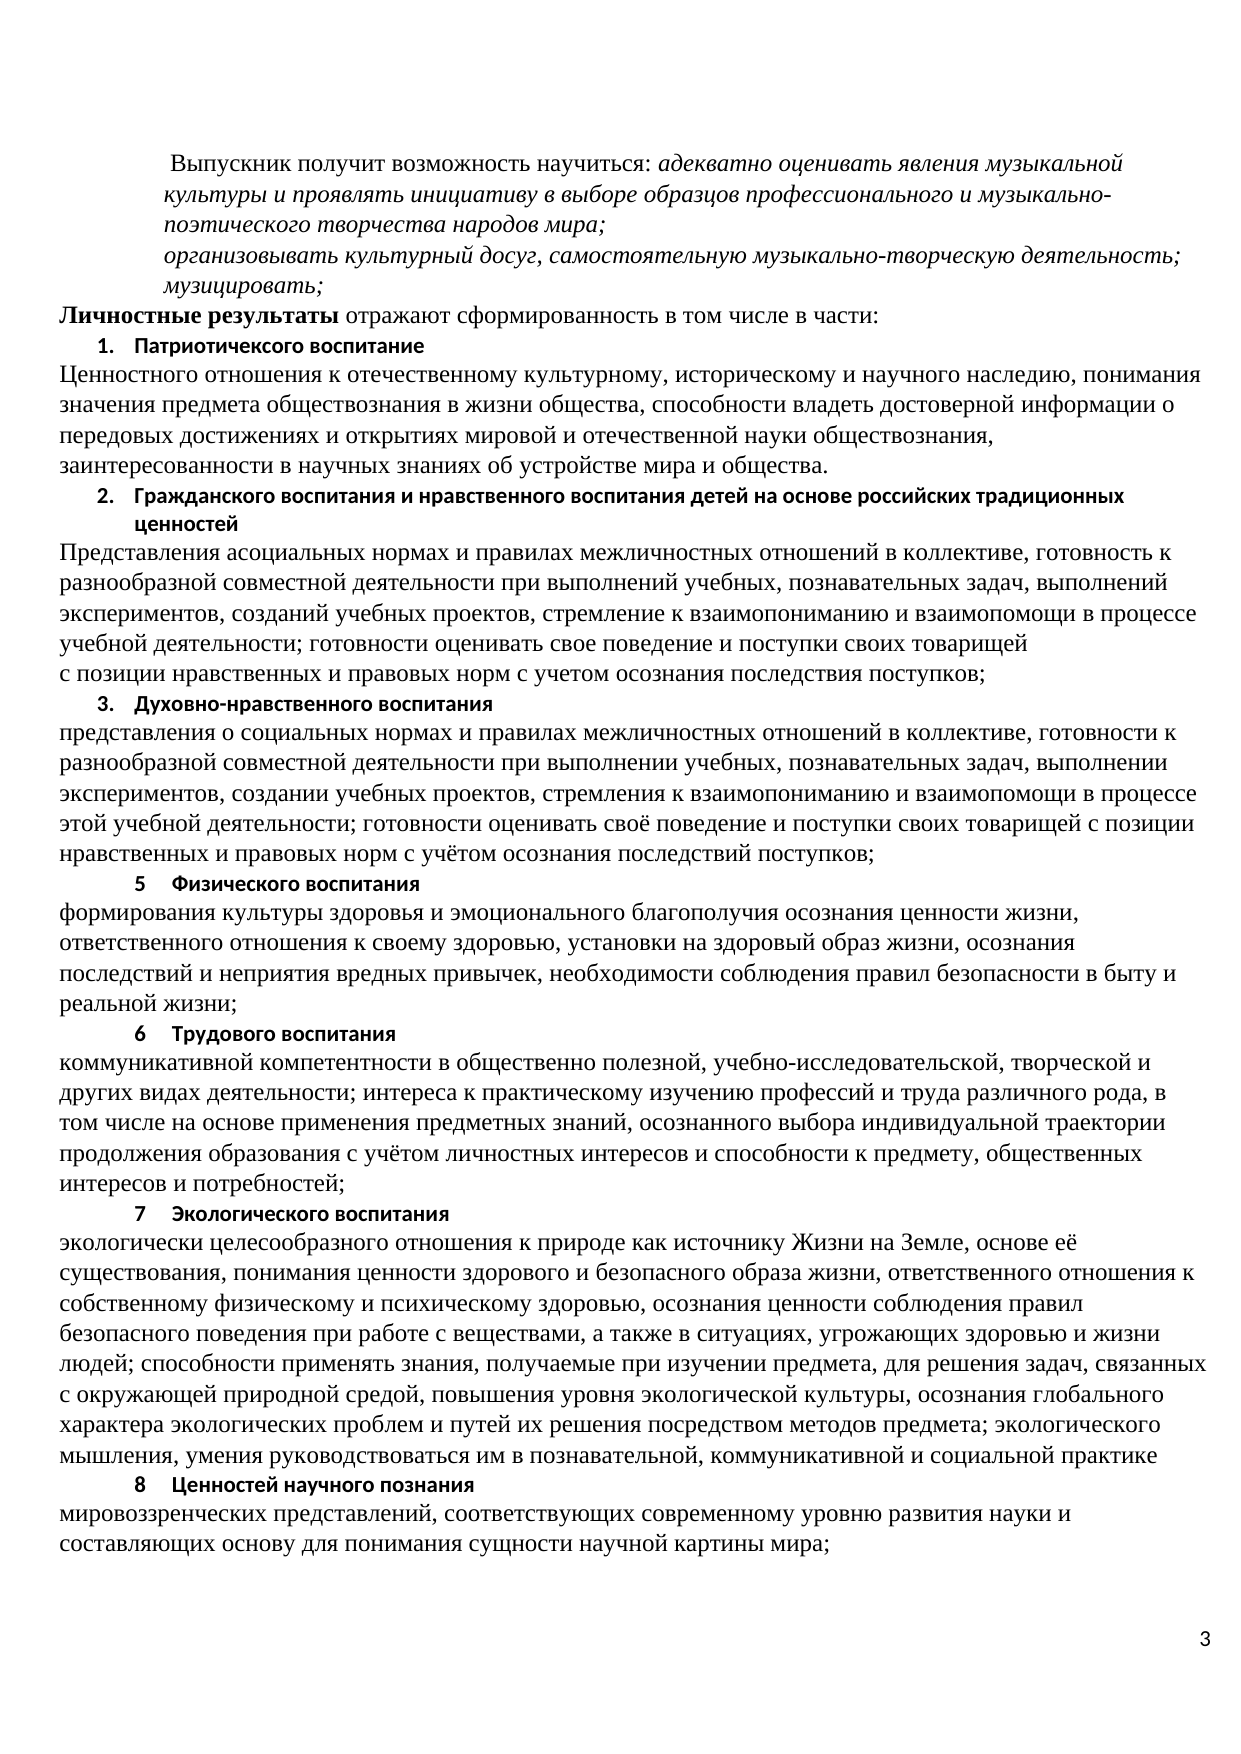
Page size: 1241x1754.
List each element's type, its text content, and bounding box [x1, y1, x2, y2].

list Гражданского воспитания и нравственного воспитания детей на основе российских традиционных ценностей [97, 481, 1211, 537]
list Ценностей научного познания [134, 1470, 1211, 1498]
text коммуникативной компетентности в общественно полезной, учебно-исследовательской, творческой и других видах деятельности; интереса к практическому изучению профессий и труда различного рода, в том числе на основе применения предметных знаний, осознанного выбора индивидуальной траектории продолжения образования с учётом личностных интересов и способности к предмету, общественных интересов и потребностей; [59, 1047, 1211, 1197]
text Представления асоциальных нормах и правилах межличностных отношений в коллективе, готовность к разнообразной совместной деятельности при выполнений учебных, познавательных задач, выполнений экспериментов, созданий учебных проектов, стремление к взаимопониманию и взаимопомощи в процессе учебной деятельности; готовности оценивать свое поведение и поступки своих товарищей с позиции нравственных и правовых норм с учетом осознания последствия поступков; [59, 537, 1211, 687]
text Выпускник получит возможность научиться: адекватно оценивать явления музыкальной культуры и проявлять инициативу в выборе образцов профессионального и музыкально-поэтического творчества народов мира; [163, 148, 1211, 238]
text экологически целесообразного отношения к природе как источнику Жизни на Земле, основе её существования, понимания ценности здорового и безопасного образа жизни, ответственного отношения к собственному физическому и психическому здоровью, осознания ценности соблюдения правил безопасного поведения при работе с веществами, а также в ситуациях, угрожающих здоровью и жизни людей; способности применять знания, получаемые при изучении предмета, для решения задач, связанных с окружающей природной средой, повышения уровня экологической культуры, осознания глобального характера экологических проблем и путей их решения посредством методов предмета; экологического мышления, умения руководствоваться им в познавательной, коммуникативной и социальной практике [59, 1227, 1211, 1468]
text Личностные результаты отражают сформированность в том числе в части: [59, 301, 1211, 329]
list Трудового воспитания [134, 1019, 1211, 1047]
text мировоззренческих представлений, соответствующих современному уровню развития науки и составляющих основу для понимания сущности научной картины мира; [59, 1498, 1211, 1557]
list Экологического воспитания [134, 1199, 1211, 1227]
text Ценностного отношения к отечественному культурному, историческому и научного наследию, понимания значения предмета обществознания в жизни общества, способности владеть достоверной информации о передовых достижениях и открытиях мировой и отечественной науки обществознания, заинтересованности в научных знаниях об устройстве мира и общества. [59, 359, 1211, 479]
text организовывать культурный досуг, самостоятельную музыкально-творческую деятельность; музицировать; [163, 240, 1211, 299]
text формирования культуры здоровья и эмоционального благополучия осознания ценности жизни, ответственного отношения к своему здоровью, установки на здоровый образ жизни, осознания последствий и неприятия вредных привычек, необходимости соблюдения правил безопасности в быту и реальной жизни; [59, 897, 1211, 1017]
list Духовно-нравственного воспитания [97, 689, 1211, 717]
list Физического воспитания [134, 869, 1211, 897]
text представления о социальных нормах и правилах межличностных отношений в коллективе, готовности к разнообразной совместной деятельности при выполнении учебных, познавательных задач, выполнении экспериментов, создании учебных проектов, стремления к взаимопониманию и взаимопомощи в процессе этой учебной деятельности; готовности оценивать своё поведение и поступки своих товарищей с позиции нравственных и правовых норм с учётом осознания последствий поступков; [59, 717, 1211, 867]
list Патриотичексого воспитание [97, 331, 1211, 359]
